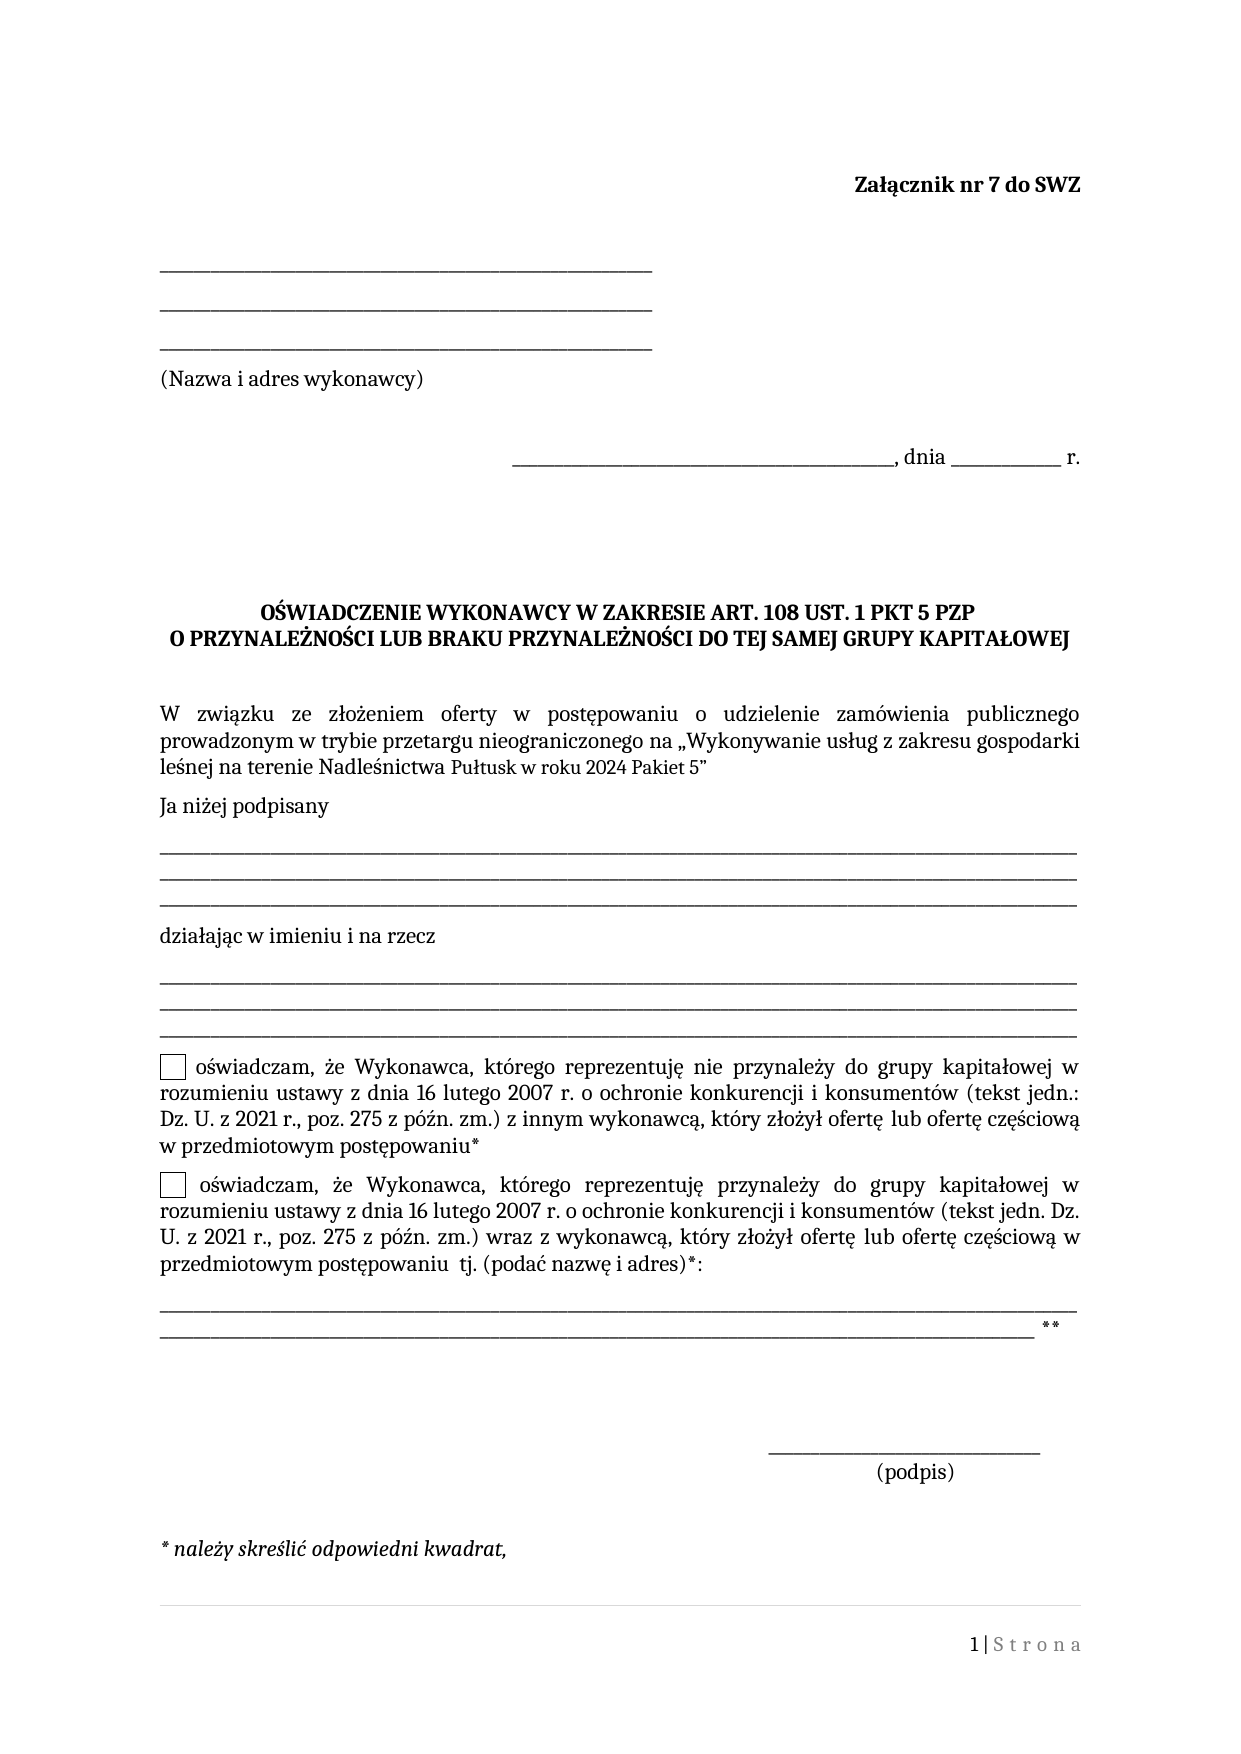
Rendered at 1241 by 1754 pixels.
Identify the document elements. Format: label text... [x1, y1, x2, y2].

text OŚWIADCZENIE WYKONAWCY W ZAKRESIE ART. 108 UST. 1 PKT 5 PZP O PRZYNALEŻNOŚCI LUB BRAKU PRZYNALEŻNOŚCI DO TEJ SAMEJ GRUPY KAPITAŁOWEJ [159, 599, 1081, 652]
text Ja niżej podpisany [159, 793, 1081, 819]
text __________________________________________________________ [159, 250, 1081, 276]
text Załącznik nr 7 do SWZ [159, 172, 1081, 198]
text ____________________________________________________________________________________________________________________________________________________________________________________________________________________________________________________________________________________________________________________________________ [159, 962, 1081, 1041]
text ___________________________________________________________________________________________________________________________________________________________________________________________________________________ ** [159, 1289, 1081, 1342]
text oświadczam, że Wykonawca, którego reprezentuję nie przynależy do grupy kapitałowej w rozumieniu ustawy z dnia 16 lutego 2007 r. o ochronie konkurencji i konsumentów (tekst jedn.: Dz. U. z 2021 r., poz. 275 z późn. zm.) z innym wykonawcą, który złożył ofertę lub ofertę częściową w przedmiotowym postępowaniu* [159, 1053, 1081, 1159]
text * należy skreślić odpowiedni kwadrat, [159, 1536, 1081, 1563]
text oświadczam, że Wykonawca, którego reprezentuję przynależy do grupy kapitałowej w rozumieniu ustawy z dnia 16 lutego 2007 r. o ochronie konkurencji i konsumentów (tekst jedn. Dz. U. z 2021 r., poz. 275 z późn. zm.) wraz z wykonawcą, który złożył ofertę lub ofertę częściową w przedmiotowym postępowaniu tj. (podać nazwę i adres)*: [159, 1171, 1081, 1277]
text __________________________________________________________ [159, 327, 1081, 354]
text _____________________________________________, dnia _____________ r. [159, 444, 1081, 470]
text W związku ze złożeniem oferty w postępowaniu o udzielenie zamówienia publicznego prowadzonym w trybie przetargu nieograniczonego na „Wykonywanie usług z zakresu gospodarki leśnej na terenie Nadleśnictwa Pułtusk w roku 2024 Pakiet 5” [159, 701, 1081, 780]
text ________________________________ (podpis) [750, 1432, 1081, 1485]
text (Nazwa i adres wykonawcy) [159, 366, 1081, 393]
text __________________________________________________________ [159, 288, 1081, 315]
text ____________________________________________________________________________________________________________________________________________________________________________________________________________________________________________________________________________________________________________________________________ [159, 831, 1081, 911]
text działając w imieniu i na rzecz [159, 923, 1081, 949]
